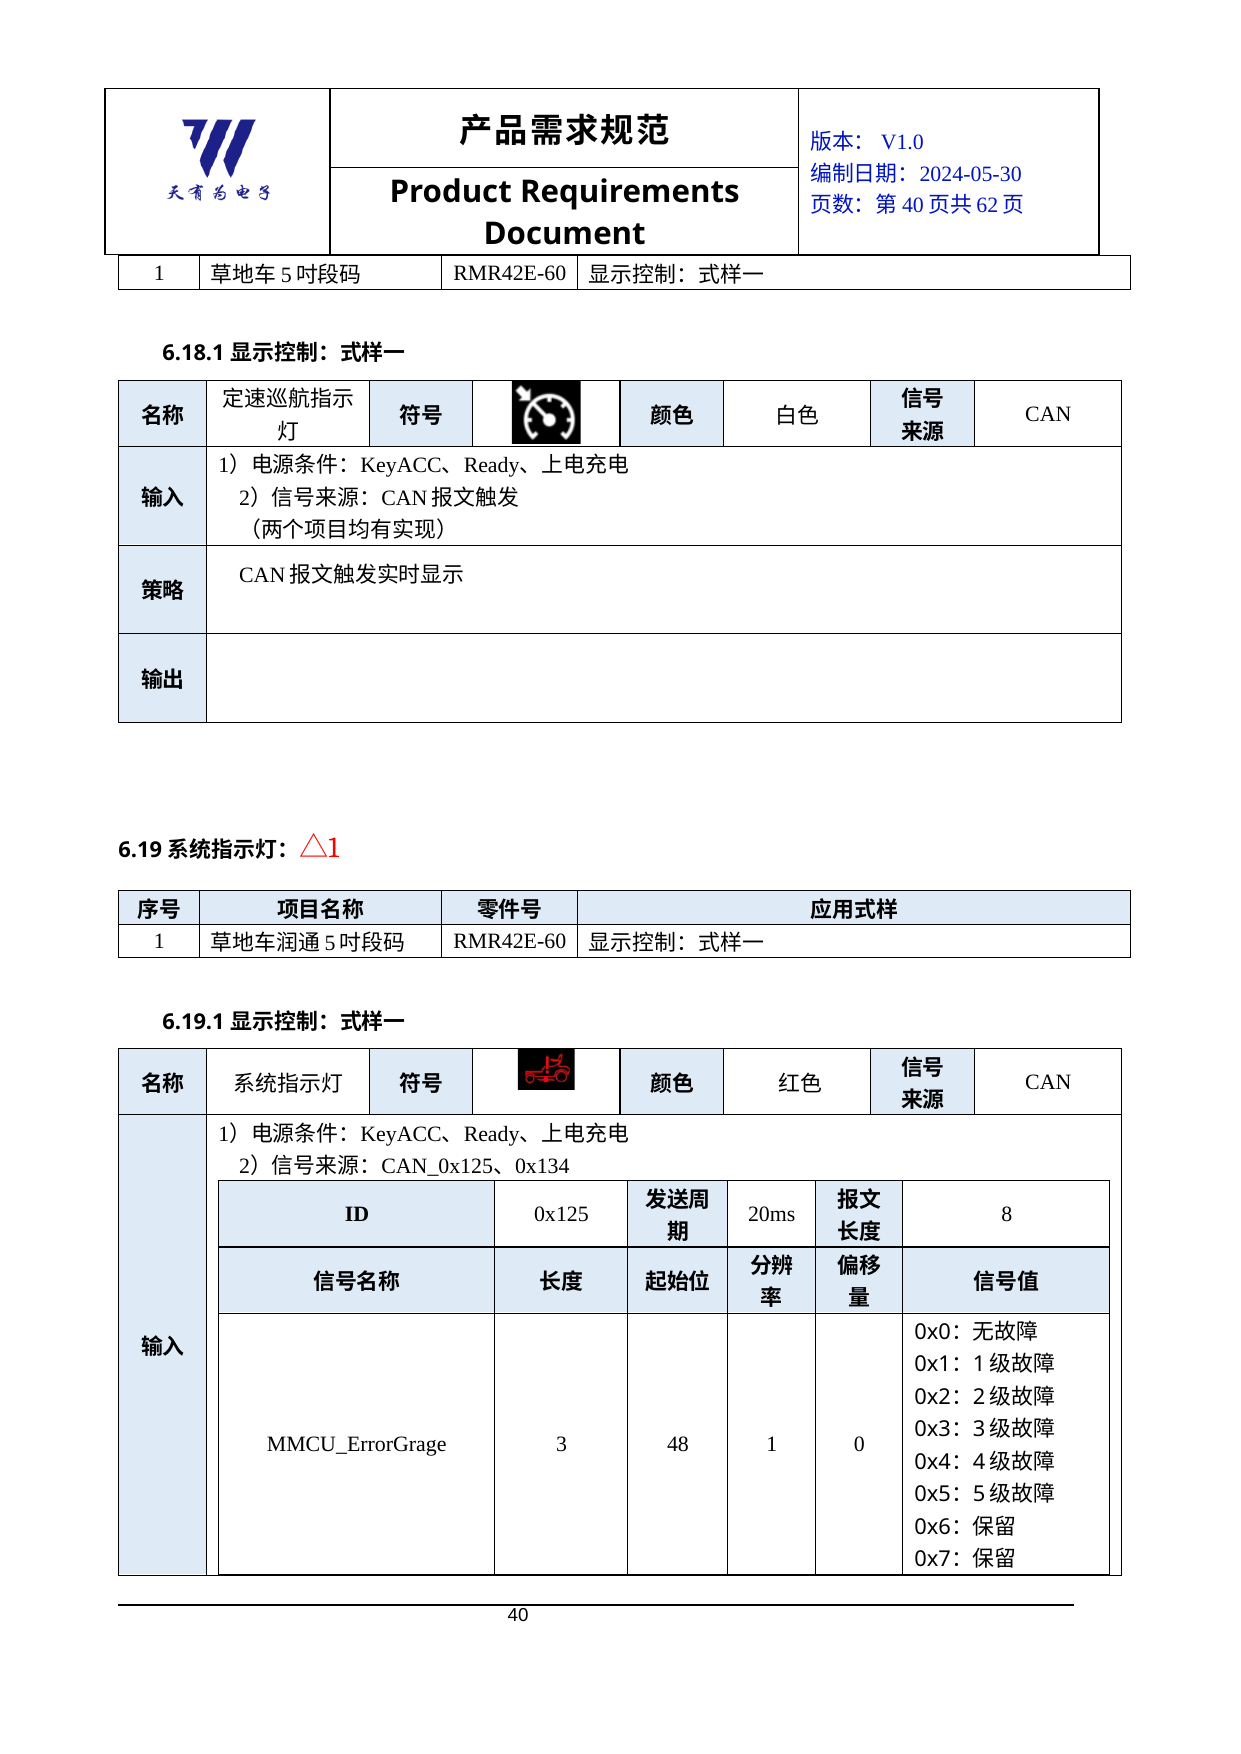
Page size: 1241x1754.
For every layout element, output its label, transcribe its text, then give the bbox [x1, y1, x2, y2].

table_cell 1 [119, 925, 199, 957]
table_header 应用式样 [578, 891, 1130, 924]
table_header 红色 [724, 1049, 870, 1114]
table_header 零件号 [442, 891, 577, 924]
subtitle 系统指示灯：△1 [118, 813, 1122, 878]
table_header 定速巡航指示灯 [207, 381, 369, 446]
table_header 序号 [119, 891, 199, 924]
table_header 信号 来源 [871, 1049, 974, 1114]
table_header 名称 [119, 381, 206, 446]
table_cell 1 [119, 256, 199, 289]
table_cell 输入 [119, 447, 206, 544]
table_cell 草地车润通5吋段码 [200, 925, 441, 957]
table_header CAN [975, 381, 1121, 446]
list 显示控制：式样一 [118, 1003, 1122, 1036]
table_header 信号 来源 [871, 381, 974, 446]
table_cell 电源条件：KeyACC、Ready、上电充电 2）信号来源：CAN报文触发 （两个项目均有实现） [207, 447, 1121, 544]
table_header 颜色 [621, 1049, 723, 1114]
table_header 符号 [370, 381, 472, 446]
table_cell RMR42E-60 [442, 256, 577, 289]
picture [116, 113, 319, 229]
table_cell 显示控制：式样一 [578, 925, 1130, 957]
table_header 系统指示灯 [207, 1049, 369, 1114]
table_cell CAN报文触发实时显示 [207, 546, 1121, 633]
table_cell RMR42E-60 [442, 925, 577, 957]
table_header 白色 [724, 381, 870, 446]
table_cell [207, 634, 1121, 722]
table_cell 输入 [119, 1115, 206, 1574]
table_header 符号 [370, 1049, 472, 1114]
table_header 项目名称 [200, 891, 441, 924]
table_cell 显示控制：式样一 [578, 256, 1130, 289]
table_header 名称 [119, 1049, 206, 1114]
table_header [473, 381, 619, 446]
table_header 颜色 [621, 381, 723, 446]
picture [517, 1049, 575, 1090]
table_cell 输出 [119, 634, 206, 722]
picture [511, 381, 581, 444]
table_header CAN [975, 1049, 1121, 1114]
table_cell 电源条件：KeyACC、Ready、上电充电 信号来源：CAN_0x125、0x134 [207, 1115, 1121, 1574]
table_cell 草地车5吋段码 [200, 256, 441, 289]
list 显示控制：式样一 [118, 335, 1122, 367]
table_header [473, 1049, 619, 1114]
table_cell 策略 [119, 546, 206, 633]
